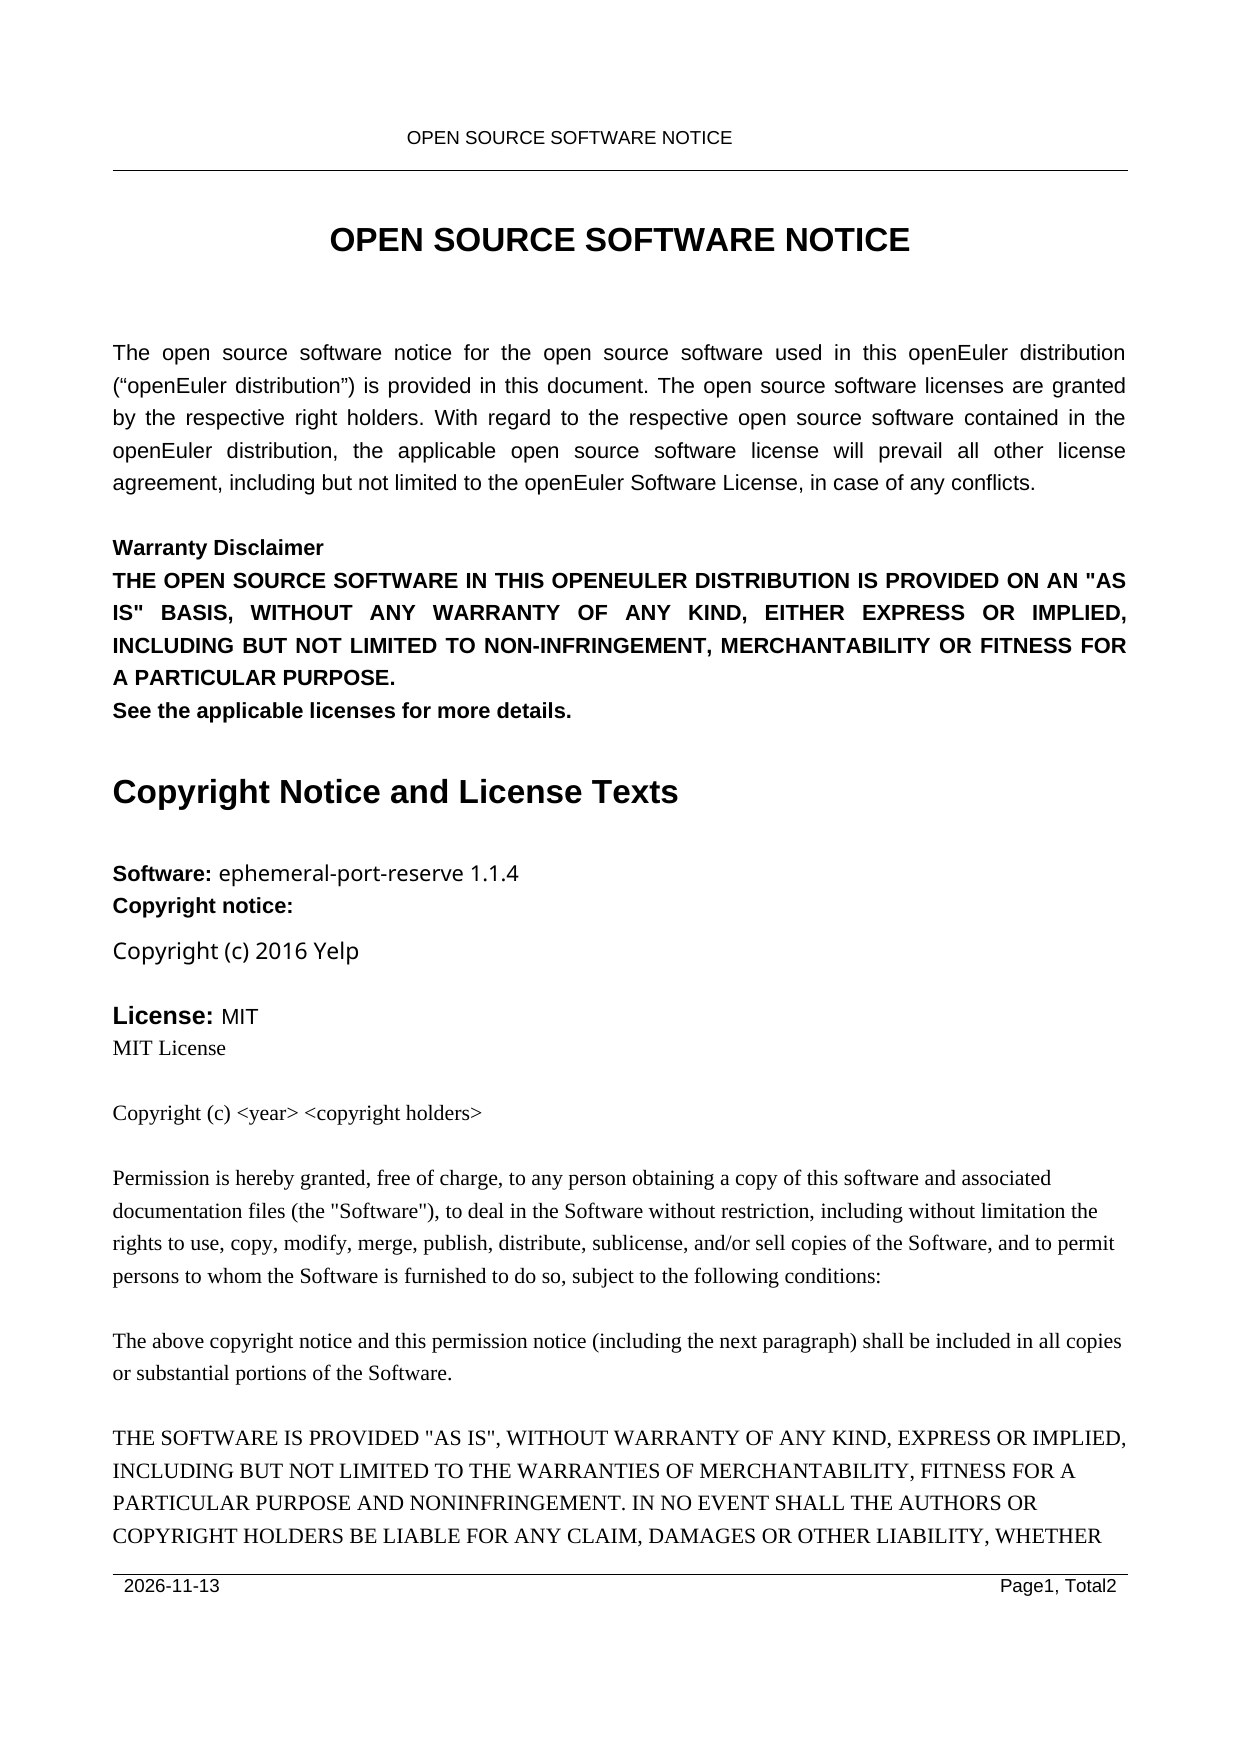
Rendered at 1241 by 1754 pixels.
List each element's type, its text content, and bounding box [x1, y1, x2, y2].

text Warranty Disclaimer [112, 531, 1128, 564]
text Copyright (c) 2016 Yelp [112, 934, 1128, 999]
text Copyright Notice and License Texts [112, 759, 1128, 824]
text License: MIT [112, 999, 1128, 1031]
text OPEN SOURCE SOFTWARE NOTICE [112, 206, 1128, 271]
text The open source software notice for the open source software used in this openEuler distribution (“openEuler distribution”) is provided in this document. The open source software licenses are granted by the respective right holders. With regard to the respective open source software contained in the openEuler distribution, the applicable open source software license will prevail all other license agreement, including but not limited to the openEuler Software License, in case of any conflicts. [112, 336, 1128, 499]
title Software: ephemeral-port-reserve 1.1.4 [112, 856, 1128, 889]
text Copyright notice: [112, 889, 1128, 921]
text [112, 1031, 1128, 1551]
text THE OPEN SOURCE SOFTWARE IN THIS OPENEULER DISTRIBUTION IS PROVIDED ON AN "AS IS" BASIS, WITHOUT ANY WARRANTY OF ANY KIND, EITHER EXPRESS OR IMPLIED, INCLUDING BUT NOT LIMITED TO NON-INFRINGEMENT, MERCHANTABILITY OR FITNESS FOR A PARTICULAR PURPOSE. See the applicable licenses for more details. [112, 564, 1128, 726]
